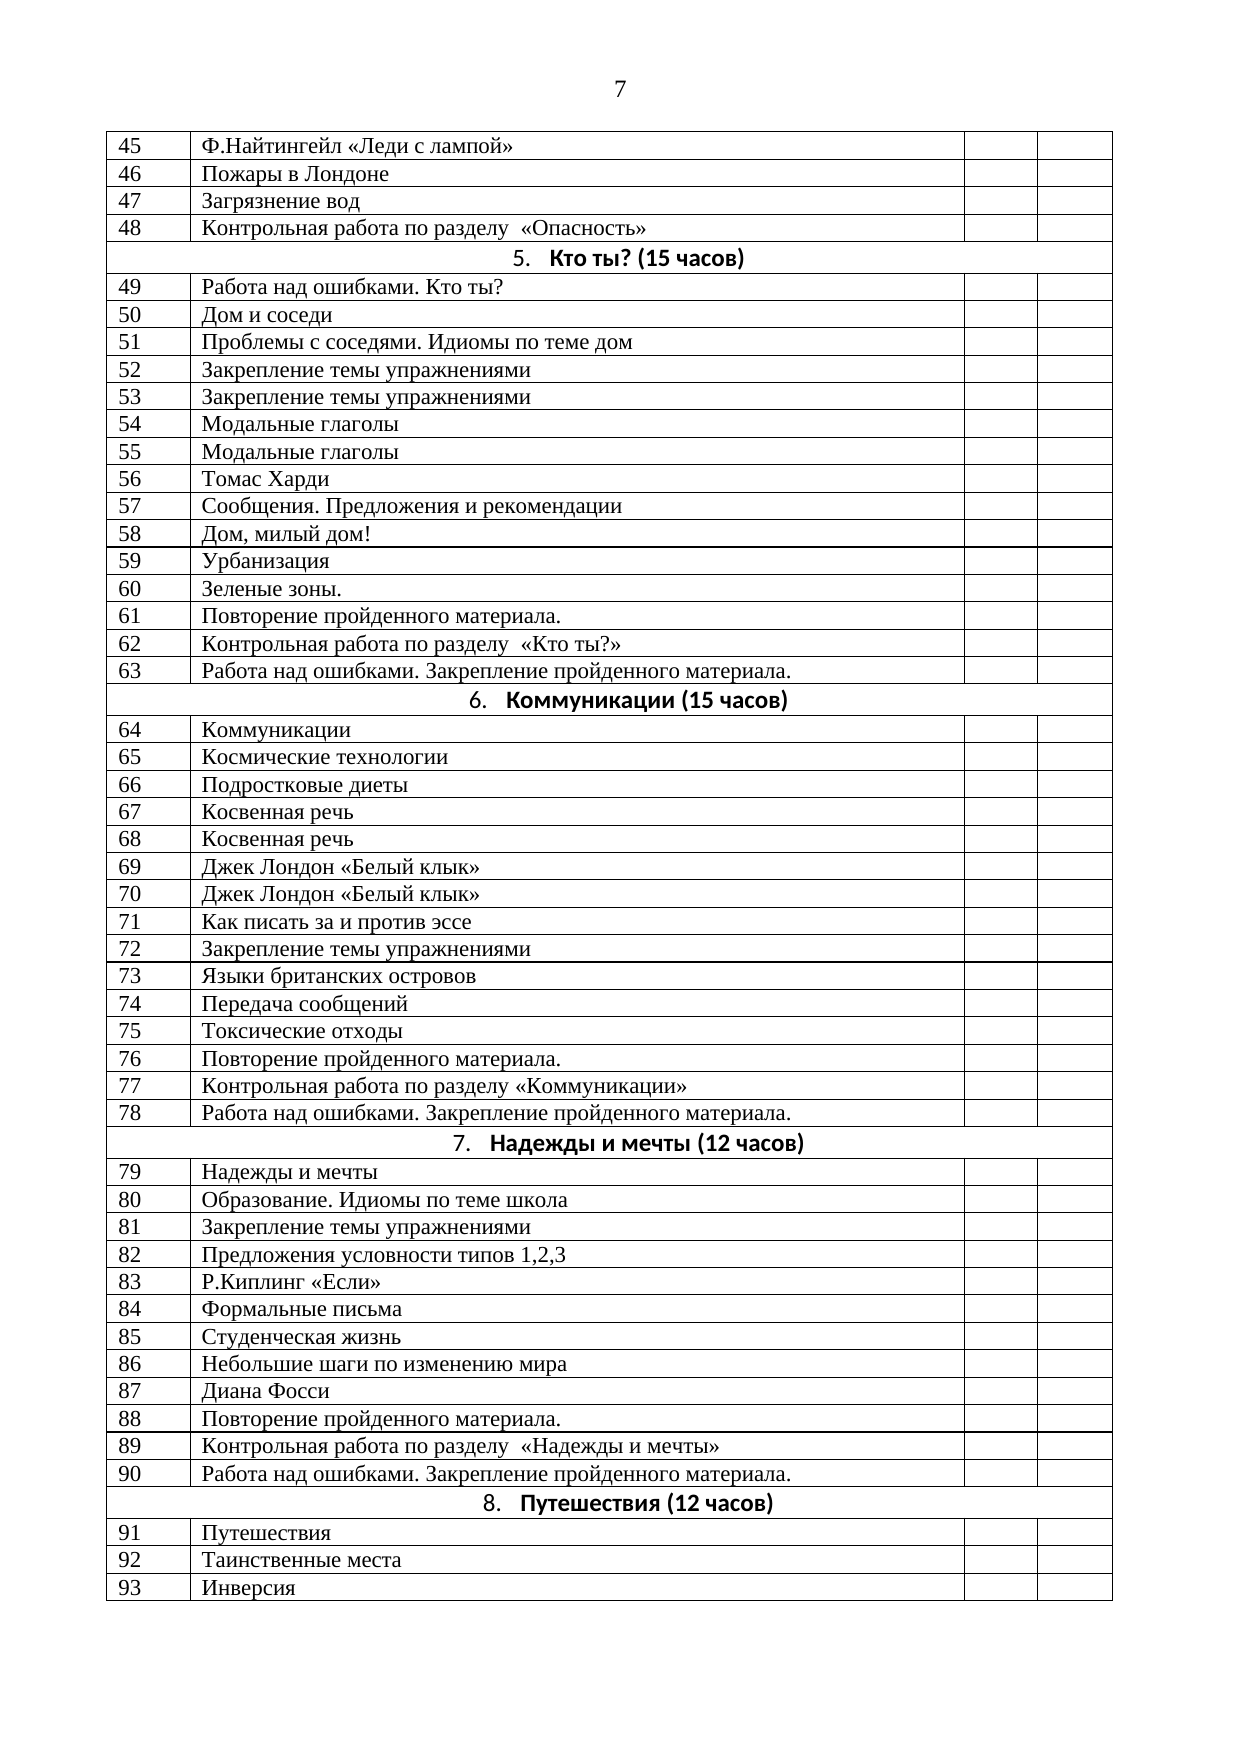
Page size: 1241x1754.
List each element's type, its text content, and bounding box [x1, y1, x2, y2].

table_cell Работа над ошибками. Кто ты? [191, 274, 964, 300]
table_cell [965, 493, 1037, 519]
table_cell [1038, 1017, 1112, 1044]
table_cell [965, 1072, 1037, 1098]
table_cell Формальные письма [191, 1295, 964, 1322]
table_cell [965, 1100, 1037, 1126]
table_cell Кто ты? (15 часов) [107, 242, 1112, 272]
table_cell Коммуникации [191, 716, 964, 742]
table_cell Контрольная работа по разделу «Коммуникации» [191, 1072, 964, 1098]
table_cell [965, 826, 1037, 852]
table_cell [1038, 1546, 1112, 1572]
table_cell 47 [107, 187, 190, 213]
table_cell [965, 1378, 1037, 1404]
table_cell [965, 1295, 1037, 1322]
table_cell [965, 853, 1037, 879]
table_cell Контрольная работа по разделу «Кто ты?» [191, 630, 964, 656]
table_cell Пожары в Лондоне [191, 160, 964, 186]
table_cell [1038, 493, 1112, 519]
table_cell [965, 1350, 1037, 1377]
table_cell Джек Лондон «Белый клык» [191, 880, 964, 907]
table_cell 46 [107, 160, 190, 186]
table_cell [1038, 548, 1112, 574]
table_cell Языки британских островов [191, 963, 964, 989]
table_cell [965, 1241, 1037, 1267]
table_cell [965, 990, 1037, 1016]
table_cell 64 [107, 716, 190, 742]
table_cell [965, 356, 1037, 382]
table_cell 66 [107, 771, 190, 797]
table_cell [965, 935, 1037, 961]
table_cell [1038, 602, 1112, 628]
table_cell 81 [107, 1213, 190, 1239]
table_cell [965, 132, 1037, 159]
table_cell [1038, 160, 1112, 186]
table_cell [1038, 963, 1112, 989]
table_cell [1038, 990, 1112, 1016]
table_cell 90 [107, 1460, 190, 1486]
table_cell 68 [107, 826, 190, 852]
table_cell Подростковые диеты [191, 771, 964, 797]
table_cell Модальные глаголы [191, 438, 964, 464]
table_cell [1038, 1519, 1112, 1545]
table_cell [965, 1045, 1037, 1071]
table_cell Урбанизация [191, 548, 964, 574]
table_cell 61 [107, 602, 190, 628]
table_cell 70 [107, 880, 190, 907]
table_cell 52 [107, 356, 190, 382]
table_cell [1038, 1405, 1112, 1431]
table_cell 62 [107, 630, 190, 656]
table_cell Инверсия [191, 1574, 964, 1600]
table_cell [965, 438, 1037, 464]
table_cell Закрепление темы упражнениями [191, 1213, 964, 1239]
table_cell [1038, 826, 1112, 852]
table_cell Передача сообщений [191, 990, 964, 1016]
table_cell [965, 1519, 1037, 1545]
table_cell [965, 328, 1037, 354]
table_cell [965, 1574, 1037, 1600]
table_cell 82 [107, 1241, 190, 1267]
table_cell [1038, 630, 1112, 656]
table_cell [965, 1268, 1037, 1294]
table_cell Повторение пройденного материала. [191, 1045, 964, 1071]
table_cell Закрепление темы упражнениями [191, 935, 964, 961]
table_cell Таинственные места [191, 1546, 964, 1572]
table_cell [1038, 1574, 1112, 1600]
table_cell [965, 771, 1037, 797]
table_cell [1038, 520, 1112, 546]
table_cell Р.Киплинг «Если» [191, 1268, 964, 1294]
table_cell [1038, 771, 1112, 797]
table_cell [1038, 465, 1112, 492]
table_cell 78 [107, 1100, 190, 1126]
table_cell [965, 520, 1037, 546]
table_cell Токсические отходы [191, 1017, 964, 1044]
table_cell 57 [107, 493, 190, 519]
table_cell [965, 716, 1037, 742]
table_cell Косвенная речь [191, 798, 964, 824]
table_cell 63 [107, 657, 190, 683]
table_cell 53 [107, 383, 190, 409]
table_cell 86 [107, 1350, 190, 1377]
table_cell [965, 301, 1037, 327]
table_cell Повторение пройденного материала. [191, 1405, 964, 1431]
table_cell [1038, 356, 1112, 382]
table_cell 55 [107, 438, 190, 464]
table_cell 54 [107, 410, 190, 437]
table_cell [1038, 1159, 1112, 1185]
table_cell Закрепление темы упражнениями [191, 383, 964, 409]
table_cell Коммуникации (15 часов) [107, 684, 1112, 715]
table_cell [965, 743, 1037, 770]
table_cell [1038, 215, 1112, 241]
table_cell [965, 215, 1037, 241]
table_cell 45 [107, 132, 190, 159]
table_cell 74 [107, 990, 190, 1016]
table_cell [1038, 301, 1112, 327]
table_cell [1038, 935, 1112, 961]
table_cell Ф.Найтингейл «Леди с лампой» [191, 132, 964, 159]
table_cell 92 [107, 1546, 190, 1572]
table_cell 71 [107, 908, 190, 934]
table_cell Джек Лондон «Белый клык» [191, 853, 964, 879]
table_cell [1038, 1433, 1112, 1459]
table_cell Зеленые зоны. [191, 575, 964, 601]
table_cell 91 [107, 1519, 190, 1545]
table_cell [1038, 410, 1112, 437]
table_cell 48 [107, 215, 190, 241]
table_cell [1038, 1241, 1112, 1267]
table_cell [1038, 383, 1112, 409]
table_cell 51 [107, 328, 190, 354]
table_cell [1038, 743, 1112, 770]
table_cell [1038, 1045, 1112, 1071]
table_cell [1038, 1295, 1112, 1322]
table_cell Надежды и мечты (12 часов) [107, 1127, 1112, 1157]
table_cell 83 [107, 1268, 190, 1294]
table_cell Путешествия [191, 1519, 964, 1545]
table_cell [965, 160, 1037, 186]
table_cell 88 [107, 1405, 190, 1431]
table_cell [965, 798, 1037, 824]
table_cell [965, 657, 1037, 683]
table_cell Студенческая жизнь [191, 1323, 964, 1349]
table_cell [1038, 132, 1112, 159]
table_cell [965, 383, 1037, 409]
table_cell Контрольная работа по разделу «Опасность» [191, 215, 964, 241]
table_cell [965, 410, 1037, 437]
table_cell [965, 1323, 1037, 1349]
table_cell Контрольная работа по разделу «Надежды и мечты» [191, 1433, 964, 1459]
table_cell [965, 1433, 1037, 1459]
table_cell Небольшие шаги по изменению мира [191, 1350, 964, 1377]
table_cell Повторение пройденного материала. [191, 602, 964, 628]
table_cell [1038, 880, 1112, 907]
table_cell [1038, 1100, 1112, 1126]
table_cell [1038, 657, 1112, 683]
table_cell 85 [107, 1323, 190, 1349]
table_cell 87 [107, 1378, 190, 1404]
table_cell Дом, милый дом! [191, 520, 964, 546]
table_cell Образование. Идиомы по теме школа [191, 1186, 964, 1212]
table_cell 59 [107, 548, 190, 574]
table_cell [1038, 274, 1112, 300]
table_cell 89 [107, 1433, 190, 1459]
table_cell [965, 630, 1037, 656]
table_cell [1038, 1186, 1112, 1212]
table_cell [1038, 1213, 1112, 1239]
table_cell [965, 880, 1037, 907]
table_cell [965, 1017, 1037, 1044]
table_cell [965, 187, 1037, 213]
table_cell Предложения условности типов 1,2,3 [191, 1241, 964, 1267]
table_cell Работа над ошибками. Закрепление пройденного материала. [191, 1460, 964, 1486]
table_cell Как писать за и против эссе [191, 908, 964, 934]
table_cell 73 [107, 963, 190, 989]
table_cell [1038, 1350, 1112, 1377]
table_cell 79 [107, 1159, 190, 1185]
table_cell [1038, 908, 1112, 934]
table_cell 84 [107, 1295, 190, 1322]
table_cell 56 [107, 465, 190, 492]
table_cell [1038, 798, 1112, 824]
table_cell [1038, 438, 1112, 464]
table_cell [965, 908, 1037, 934]
table_cell [965, 963, 1037, 989]
table_cell 58 [107, 520, 190, 546]
table_cell 77 [107, 1072, 190, 1098]
table_cell 93 [107, 1574, 190, 1600]
table_cell 80 [107, 1186, 190, 1212]
table_cell [1038, 1460, 1112, 1486]
table_cell [965, 1213, 1037, 1239]
table_cell [965, 1186, 1037, 1212]
table_cell [1038, 187, 1112, 213]
table_cell [965, 575, 1037, 601]
table_cell [1038, 575, 1112, 601]
table_cell Модальные глаголы [191, 410, 964, 437]
table_cell [965, 1159, 1037, 1185]
table_cell [1038, 1378, 1112, 1404]
table_cell Путешествия (12 часов) [107, 1487, 1112, 1518]
table_cell 65 [107, 743, 190, 770]
table_cell 69 [107, 853, 190, 879]
table_cell [965, 1546, 1037, 1572]
table_cell Косвенная речь [191, 826, 964, 852]
table_cell 75 [107, 1017, 190, 1044]
table_cell [1038, 716, 1112, 742]
table_cell [1038, 1072, 1112, 1098]
table_cell [965, 1460, 1037, 1486]
table_cell 50 [107, 301, 190, 327]
table_cell Дом и соседи [191, 301, 964, 327]
table_cell [965, 274, 1037, 300]
table_cell Надежды и мечты [191, 1159, 964, 1185]
table_cell Работа над ошибками. Закрепление пройденного материала. [191, 657, 964, 683]
table_cell Космические технологии [191, 743, 964, 770]
table_cell 72 [107, 935, 190, 961]
table_cell Диана Фосси [191, 1378, 964, 1404]
table_cell Загрязнение вод [191, 187, 964, 213]
table_cell Томас Харди [191, 465, 964, 492]
table_cell 67 [107, 798, 190, 824]
table_cell [1038, 1268, 1112, 1294]
table_cell [965, 1405, 1037, 1431]
table_cell Сообщения. Предложения и рекомендации [191, 493, 964, 519]
table_cell [1038, 328, 1112, 354]
table_cell [1038, 1323, 1112, 1349]
table_cell [965, 602, 1037, 628]
table_cell [1038, 853, 1112, 879]
table_cell 60 [107, 575, 190, 601]
table_cell Проблемы с соседями. Идиомы по теме дом [191, 328, 964, 354]
table_cell [965, 465, 1037, 492]
table_cell Работа над ошибками. Закрепление пройденного материала. [191, 1100, 964, 1126]
table_cell [965, 548, 1037, 574]
table_cell Закрепление темы упражнениями [191, 356, 964, 382]
table_cell 49 [107, 274, 190, 300]
table_cell 76 [107, 1045, 190, 1071]
